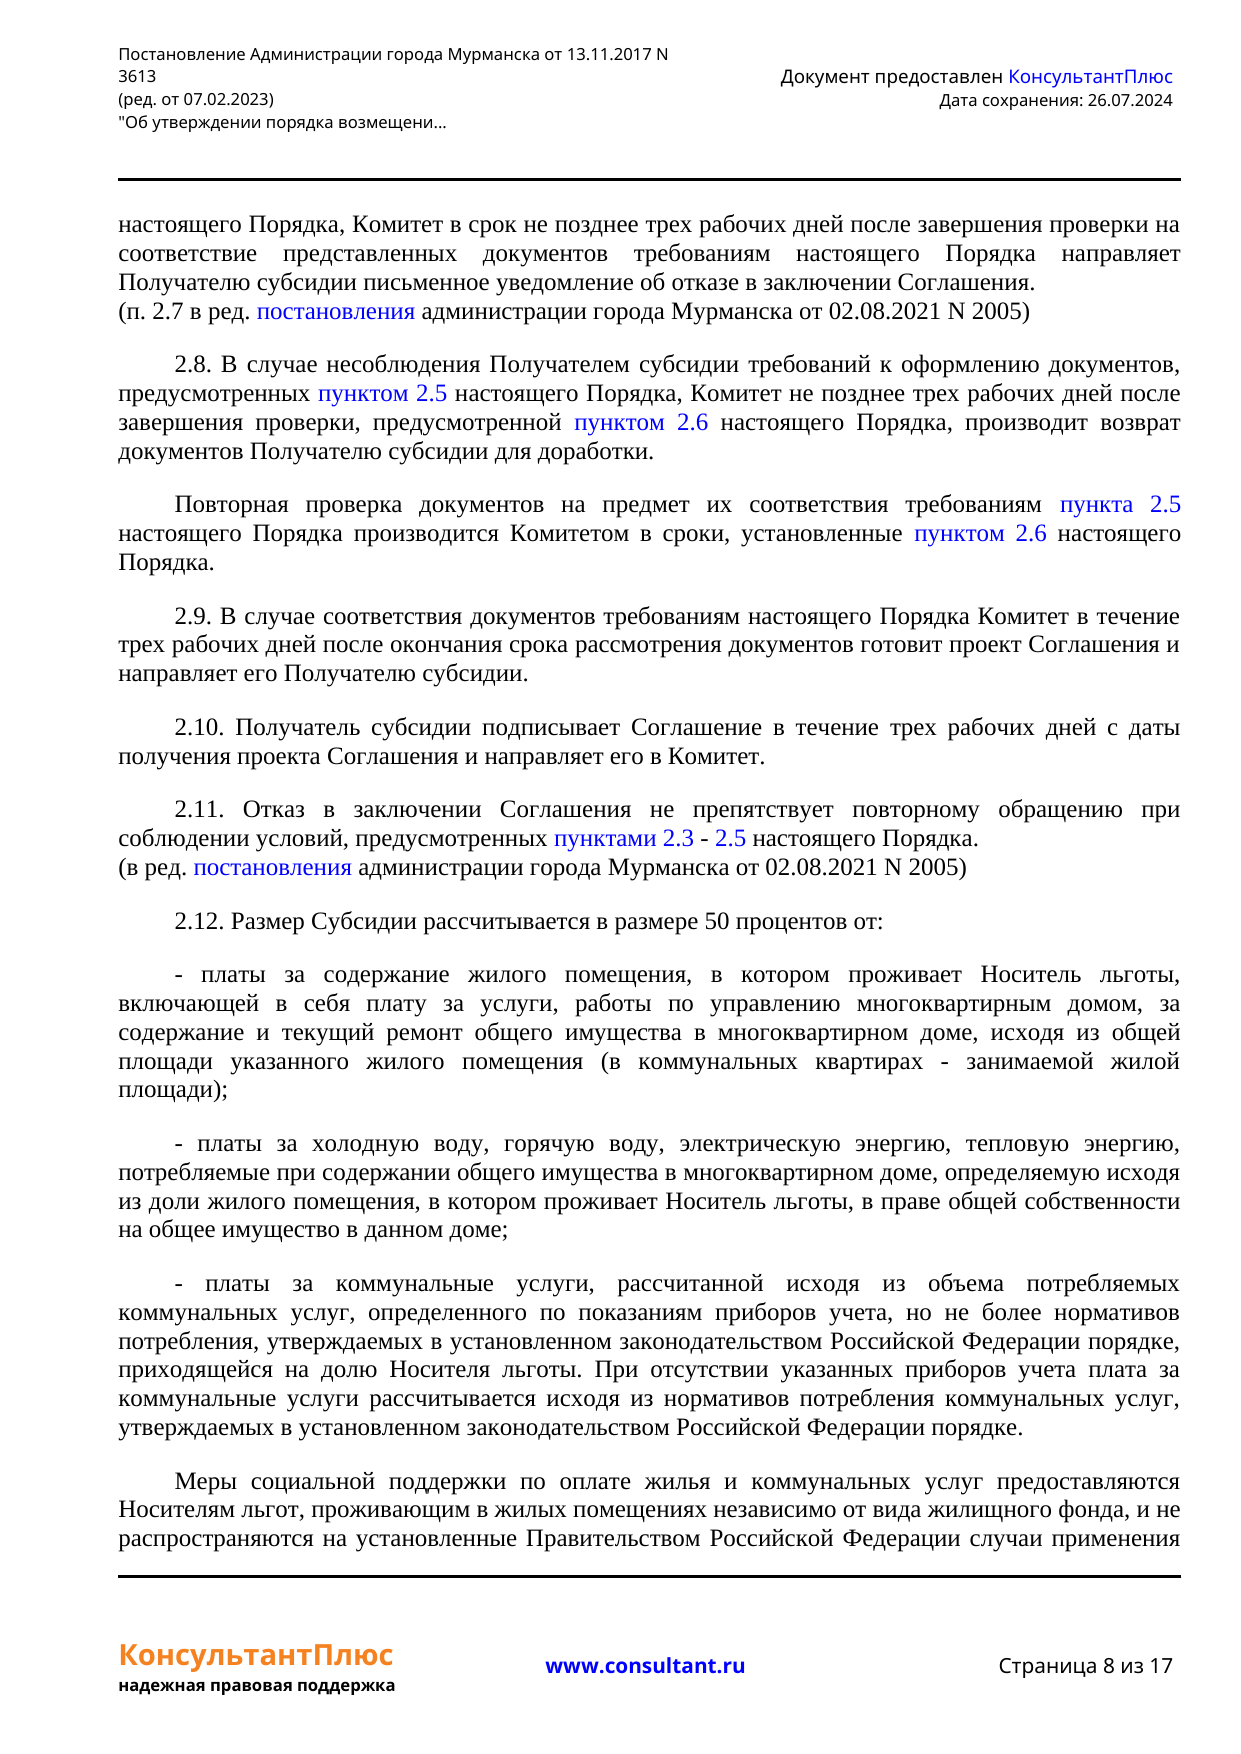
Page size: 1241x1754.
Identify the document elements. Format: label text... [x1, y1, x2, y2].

text - платы за содержание жилого помещения, в котором проживает Носитель льготы, включающей в себя плату за услуги, работы по управлению многоквартирным домом, за содержание и текущий ремонт общего имущества в многоквартирном доме, исходя из общей площади указанного жилого помещения (в коммунальных квартирах - занимаемой жилой площади); [118, 959, 1181, 1103]
text 2.8. В случае несоблюдения Получателем субсидии требований к оформлению документов, предусмотренных пунктом 2.5 настоящего Порядка, Комитет не позднее трех рабочих дней после завершения проверки, предусмотренной пунктом 2.6 настоящего Порядка, производит возврат документов Получателю субсидии для доработки. [118, 349, 1181, 464]
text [118, 1466, 1181, 1552]
text 2.12. Размер Субсидии рассчитывается в размере 50 процентов от: [118, 906, 1181, 934]
text 2.9. В случае соответствия документов требованиям настоящего Порядка Комитет в течение трех рабочих дней после окончания срока рассмотрения документов готовит проект Соглашения и направляет его Получателю субсидии. [118, 601, 1181, 687]
text (п. 2.7 в ред. постановления администрации города Мурманска от 02.08.2021 N 2005) [118, 296, 1181, 324]
text Повторная проверка документов на предмет их соответствия требованиям пункта 2.5 настоящего Порядка производится Комитетом в сроки, установленные пунктом 2.6 настоящего Порядка. [118, 489, 1181, 576]
text (в ред. постановления администрации города Мурманска от 02.08.2021 N 2005) [118, 852, 1181, 881]
text 2.10. Получатель субсидии подписывает Соглашение в течение трех рабочих дней с даты получения проекта Соглашения и направляет его в Комитет. [118, 712, 1181, 769]
text - платы за холодную воду, горячую воду, электрическую энергию, тепловую энергию, потребляемые при содержании общего имущества в многоквартирном доме, определяемую исходя из доли жилого помещения, в котором проживает Носитель льготы, в праве общей собственности на общее имущество в данном доме; [118, 1128, 1181, 1243]
text 2.11. Отказ в заключении Соглашения не препятствует повторному обращению при соблюдении условий, предусмотренных пунктами 2.3 - 2.5 настоящего Порядка. [118, 794, 1181, 852]
text - платы за коммунальные услуги, рассчитанной исходя из объема потребляемых коммунальных услуг, определенного по показаниям приборов учета, но не более нормативов потребления, утверждаемых в установленном законодательством Российской Федерации порядке, приходящейся на долю Носителя льготы. При отсутствии указанных приборов учета плата за коммунальные услуги рассчитывается исходя из нормативов потребления коммунальных услуг, утверждаемых в установленном законодательством Российской Федерации порядке. [118, 1268, 1181, 1441]
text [118, 209, 1181, 296]
